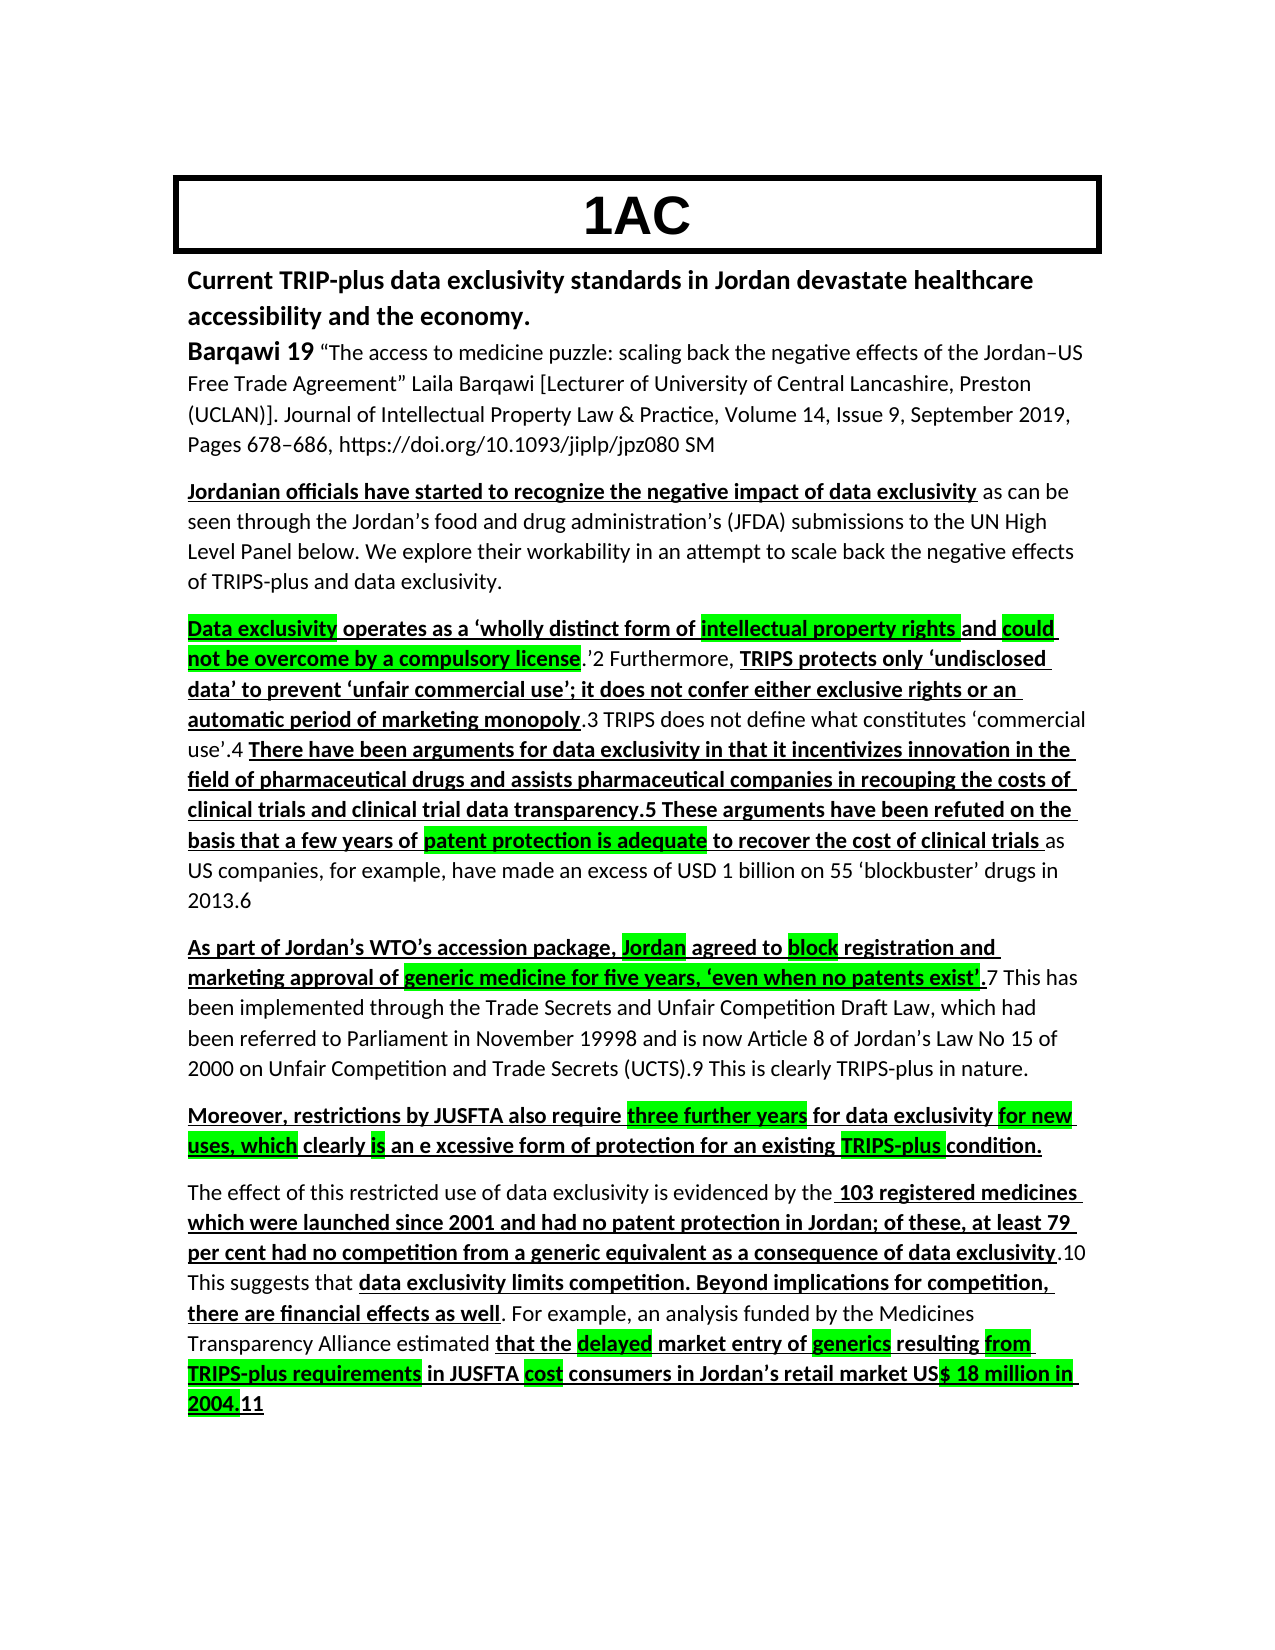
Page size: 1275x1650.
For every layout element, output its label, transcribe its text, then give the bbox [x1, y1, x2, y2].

subtitle Current TRIP-plus data exclusivity standards in Jordan devastate healthcare accessibility and the economy. [187, 263, 1087, 332]
text As part of Jordan’s WTO’s accession package, Jordan agreed to block registration and marketing approval of generic medicine for five years, ‘even when no patents exist’.7 This has been implemented through the Trade Secrets and Unfair Competition Draft Law, which had been referred to Parliament in November 19998 and is now Article 8 of Jordan’s Law No 15 of 2000 on Unfair Competition and Trade Secrets (UCTS).9 This is clearly TRIPS-plus in nature. [187, 933, 1087, 1082]
text The effect of this restricted use of data exclusivity is evidenced by the 103 registered medicines which were launched since 2001 and had no patent protection in Jordan; of these, at least 79 per cent had no competition from a generic equivalent as a consequence of data exclusivity.10 This suggests that data exclusivity limits competition. Beyond implications for competition, there are financial effects as well. For example, an analysis funded by the Medicines Transparency Alliance estimated that the delayed market entry of generics resulting from TRIPS-plus requirements in JUSFTA cost consumers in Jordan’s retail market US$ 18 million in 2004.11 [187, 1178, 1087, 1417]
text Data exclusivity operates as a ‘wholly distinct form of intellectual property rights and could not be overcome by a compulsory license.’2 Furthermore, TRIPS protects only ‘undisclosed data’ to prevent ‘unfair commercial use’; it does not confer either exclusive rights or an automatic period of marketing monopoly.3 TRIPS does not define what constitutes ‘commercial use’.4 There have been arguments for data exclusivity in that it incentivizes innovation in the field of pharmaceutical drugs and assists pharmaceutical companies in recouping the costs of clinical trials and clinical trial data transparency.5 These arguments have been refuted on the basis that a few years of patent protection is adequate to recover the cost of clinical trials as US companies, for example, have made an excess of USD 1 billion on 55 ‘blockbuster’ drugs in 2013.6 [187, 614, 1087, 914]
text Moreover, restrictions by JUSFTA also require three further years for data exclusivity for new uses, which clearly is an e xcessive form of protection for an existing TRIPS-plus condition. [187, 1101, 1087, 1159]
text Barqawi 19 “The access to medicine puzzle: scaling back the negative effects of the Jordan–US Free Trade Agreement” Laila Barqawi [Lecturer of University of Central Lancashire, Preston (UCLAN)]. Journal of Intellectual Property Law & Practice, Volume 14, Issue 9, September 2019, Pages 678–686, https://doi.org/10.1093/jiplp/jpz080 SM [187, 334, 1087, 458]
text Jordanian officials have started to recognize the negative impact of data exclusivity as can be seen through the Jordan’s food and drug administration’s (JFDA) submissions to the UN High Level Panel below. We explore their workability in an attempt to scale back the negative effects of TRIPS-plus and data exclusivity. [187, 477, 1087, 595]
subtitle 1AC [179, 181, 1096, 248]
